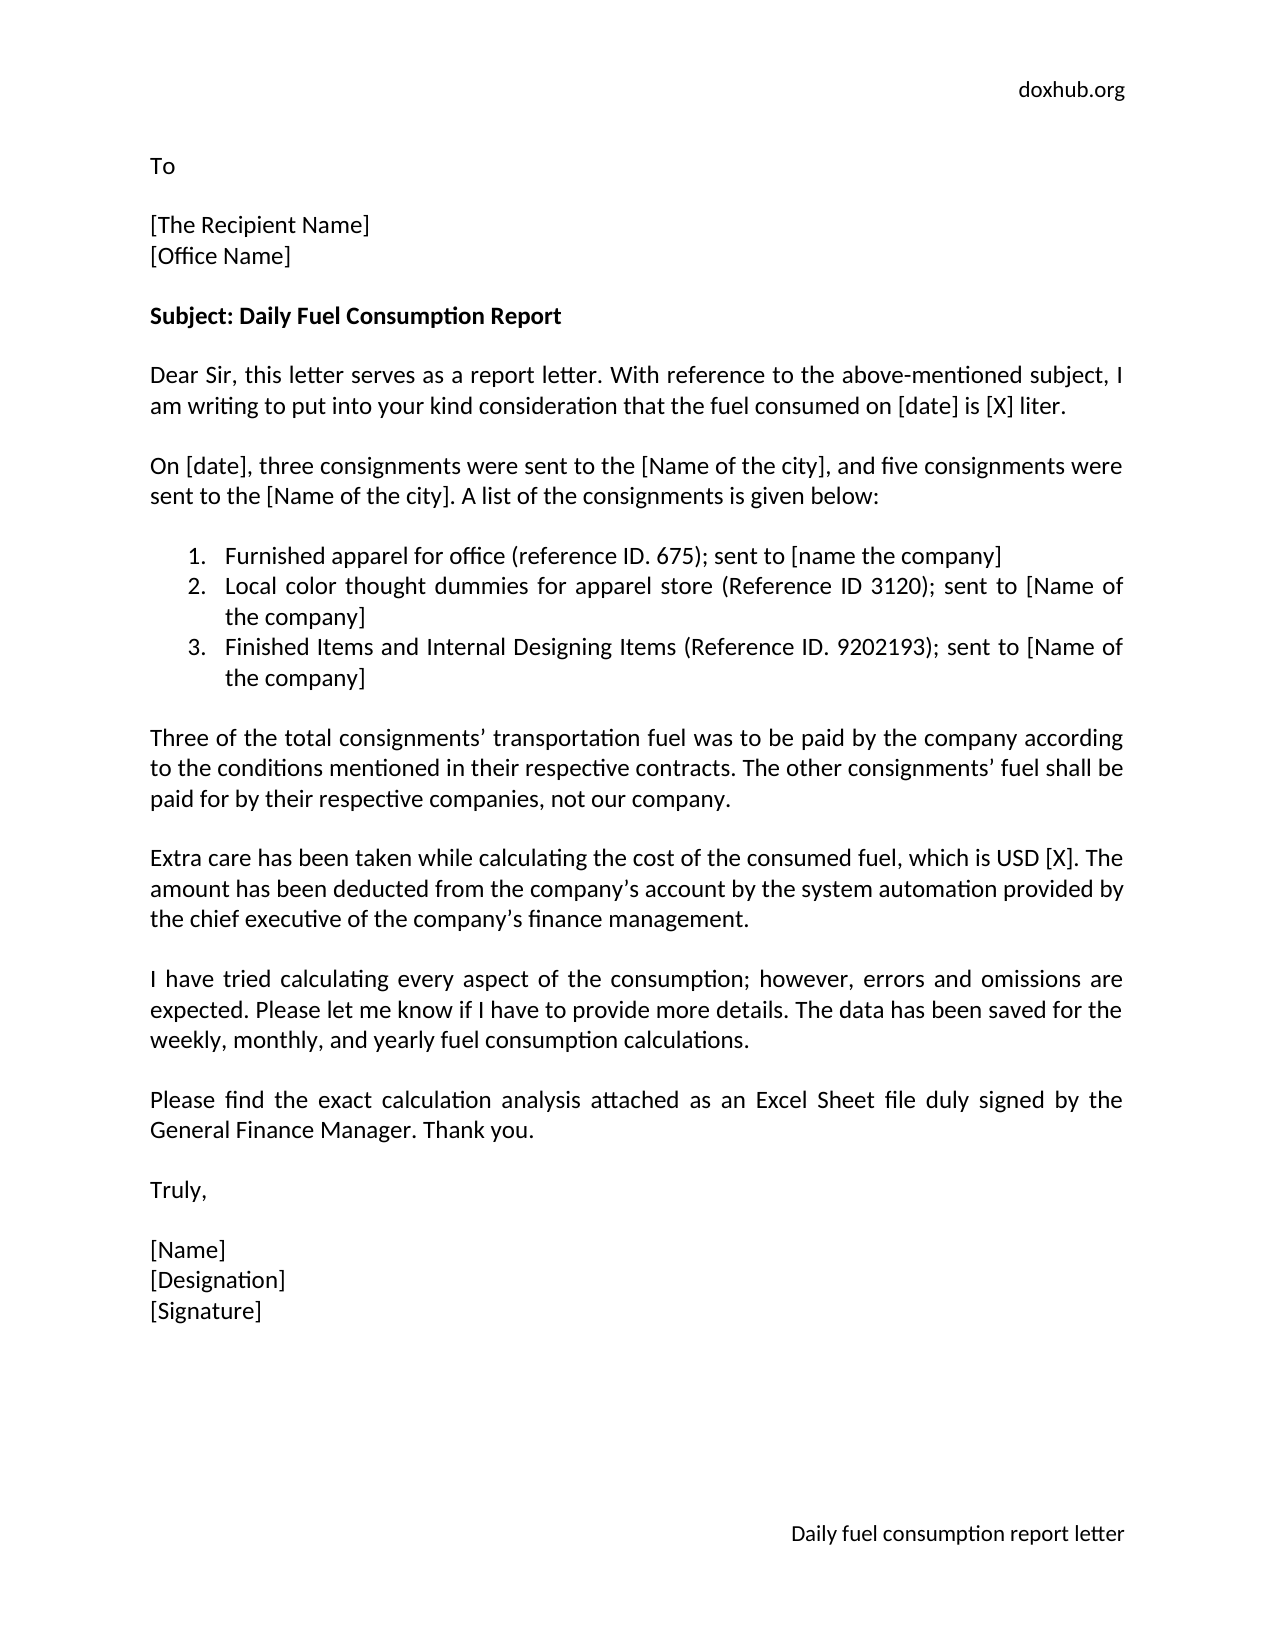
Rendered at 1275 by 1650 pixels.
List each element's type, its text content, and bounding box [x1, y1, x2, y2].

text Truly, [150, 1174, 1125, 1205]
text Subject: Daily Fuel Consumption Report [150, 300, 1125, 330]
text Extra care has been taken while calculating the cost of the consumed fuel, which is USD [X]. The amount has been deducted from the company’s account by the system automation provided by the chief executive of the company’s finance management. [150, 842, 1125, 934]
list Finished Items and Internal Designing Items (Reference ID. 9202193); sent to [Name of the company] [187, 632, 1125, 693]
text To [150, 150, 1125, 181]
text I have tried calculating every aspect of the consumption; however, errors and omissions are expected. Please let me know if I have to provide more details. The data has been saved for the weekly, monthly, and yearly fuel consumption calculations. [150, 963, 1125, 1055]
text Dear Sir, this letter serves as a report letter. With reference to the above-mentioned subject, I am writing to put into your kind consideration that the fuel consumed on [date] is [X] liter. [150, 359, 1125, 421]
list Local color thought dummies for apparel store (Reference ID 3120); sent to [Name of the company] [187, 571, 1125, 632]
text [The Recipient Name] [Office Name] [150, 210, 1125, 271]
list Furnished apparel for office (reference ID. 675); sent to [name the company] [187, 540, 1125, 571]
text Three of the total consignments’ transportation fuel was to be paid by the company according to the conditions mentioned in their respective contracts. The other consignments’ fuel shall be paid for by their respective companies, not our company. [150, 722, 1125, 813]
text Please find the exact calculation analysis attached as an Excel Sheet file duly signed by the General Finance Manager. Thank you. [150, 1084, 1125, 1145]
text On [date], three consignments were sent to the [Name of the city], and five consignments were sent to the [Name of the city]. A list of the consignments is given below: [150, 450, 1125, 511]
text [Name] [Designation] [Signature] [150, 1234, 1125, 1325]
